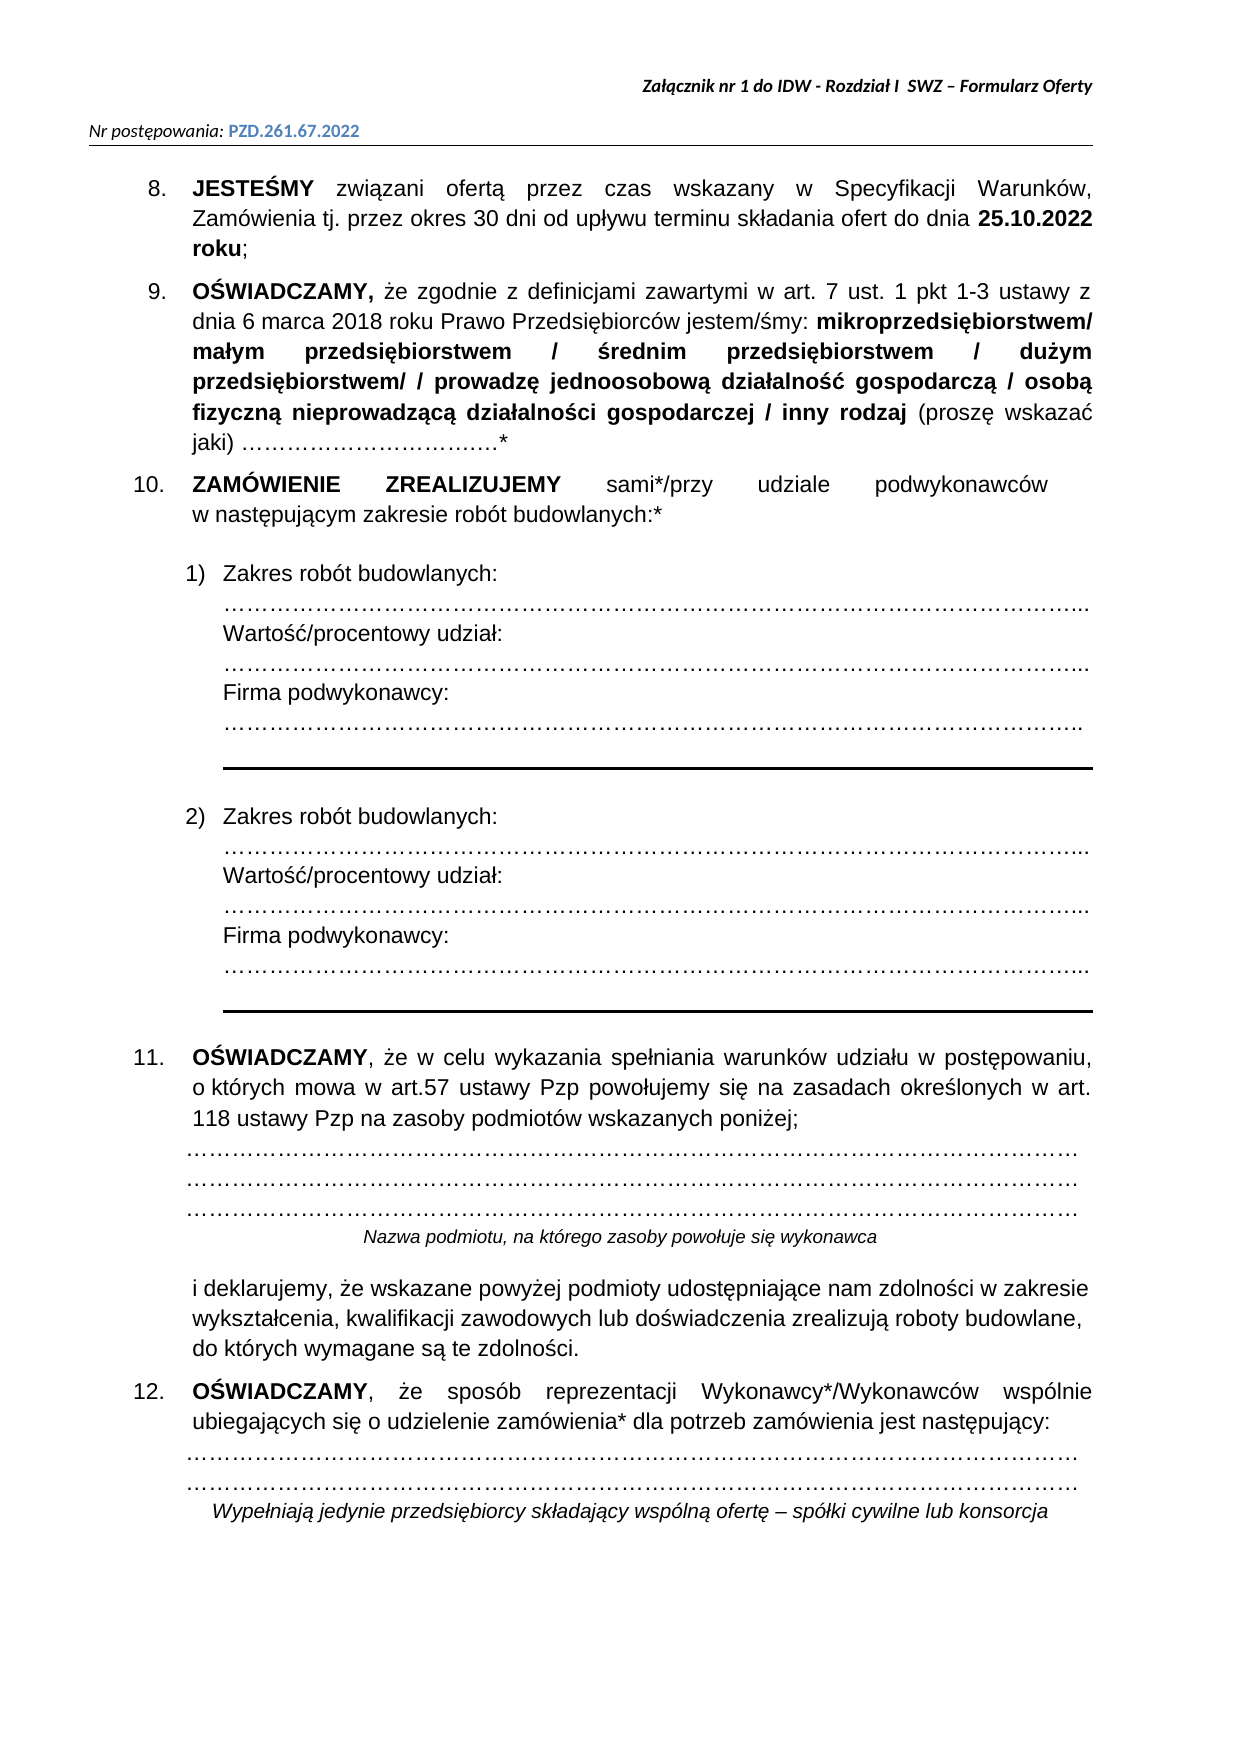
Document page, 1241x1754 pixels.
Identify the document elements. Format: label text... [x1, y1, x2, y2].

text Nazwa podmiotu, na którego zasoby powołuje się wykonawca [148, 1225, 1093, 1247]
text ………………………………………………………………………………………………….. [223, 709, 1093, 735]
text i deklarujemy, że wskazane powyżej podmioty udostępniające nam zdolności w zakresie wykształcenia, kwalifikacji zawodowych lub doświadczenia zrealizują roboty budowlane, do których wymagane są te zdolności. [192, 1275, 1093, 1362]
list ZAMÓWIENIE ZREALIZUJEMY sami*/przy udziale podwykonawców w następującym zakresie robót budowlanych:* [133, 471, 1093, 527]
list Wypełniają jedynie przedsiębiorcy składający wspólną ofertę – spółki cywilne lub konsorcja [177, 1499, 1093, 1523]
list ……………………………………………………………………………………………………………………………………………………………………………………………………………………………………………………………………………………………………………………… [185, 1135, 1093, 1222]
text …………………………………………………………………………………………………... [223, 833, 1093, 859]
list OŚWIADCZAMY, że zgodnie z definicjami zawartymi w art. 7 ust. 1 pkt 1-3 ustawy z dnia 6 marca 2018 roku Prawo Przedsiębiorców jestem/śmy: mikroprzedsiębiorstwem/ małym przedsiębiorstwem / średnim przedsiębiorstwem / dużym przedsiębiorstwem/ / prowadzę jednoosobową działalność gospodarczą / osobą fizyczną nieprowadzącą działalności gospodarczej / inny rodzaj (proszę wskazać jaki) ………………………….…* [148, 278, 1093, 455]
text ……………………………………………………………………………………………………………………………………………………………………………………………………………… [185, 1438, 1093, 1495]
text Firma podwykonawcy: [223, 922, 1093, 948]
list JESTEŚMY związani ofertą przez czas wskazany w Specyfikacji Warunków, Zamówienia tj. przez okres 30 dni od upływu terminu składania ofert do dnia 25.10.2022 roku; [148, 174, 1093, 261]
text …………………………………………………………………………………………………... [223, 590, 1093, 616]
text …………………………………………………………………………………………………... [223, 649, 1093, 676]
list Zakres robót budowlanych: [185, 560, 1093, 587]
list OŚWIADCZAMY, że sposób reprezentacji Wykonawcy*/Wykonawców wspólnie ubiegających się o udzielenie zamówienia* dla potrzeb zamówienia jest następujący: [133, 1378, 1093, 1435]
text Firma podwykonawcy: [223, 679, 1093, 706]
text Wartość/procentowy udział: [223, 620, 1093, 646]
list Zakres robót budowlanych: [185, 803, 1093, 829]
text …………………………………………………………………………………………………... [223, 952, 1093, 978]
text Wartość/procentowy udział: [223, 862, 1093, 889]
text …………………………………………………………………………………………………... [223, 892, 1093, 918]
list OŚWIADCZAMY, że w celu wykazania spełniania warunków udziału w postępowaniu, o których mowa w art.57 ustawy Pzp powołujemy się na zasadach określonych w art. 118 ustawy Pzp na zasoby podmiotów wskazanych poniżej; [133, 1044, 1093, 1131]
